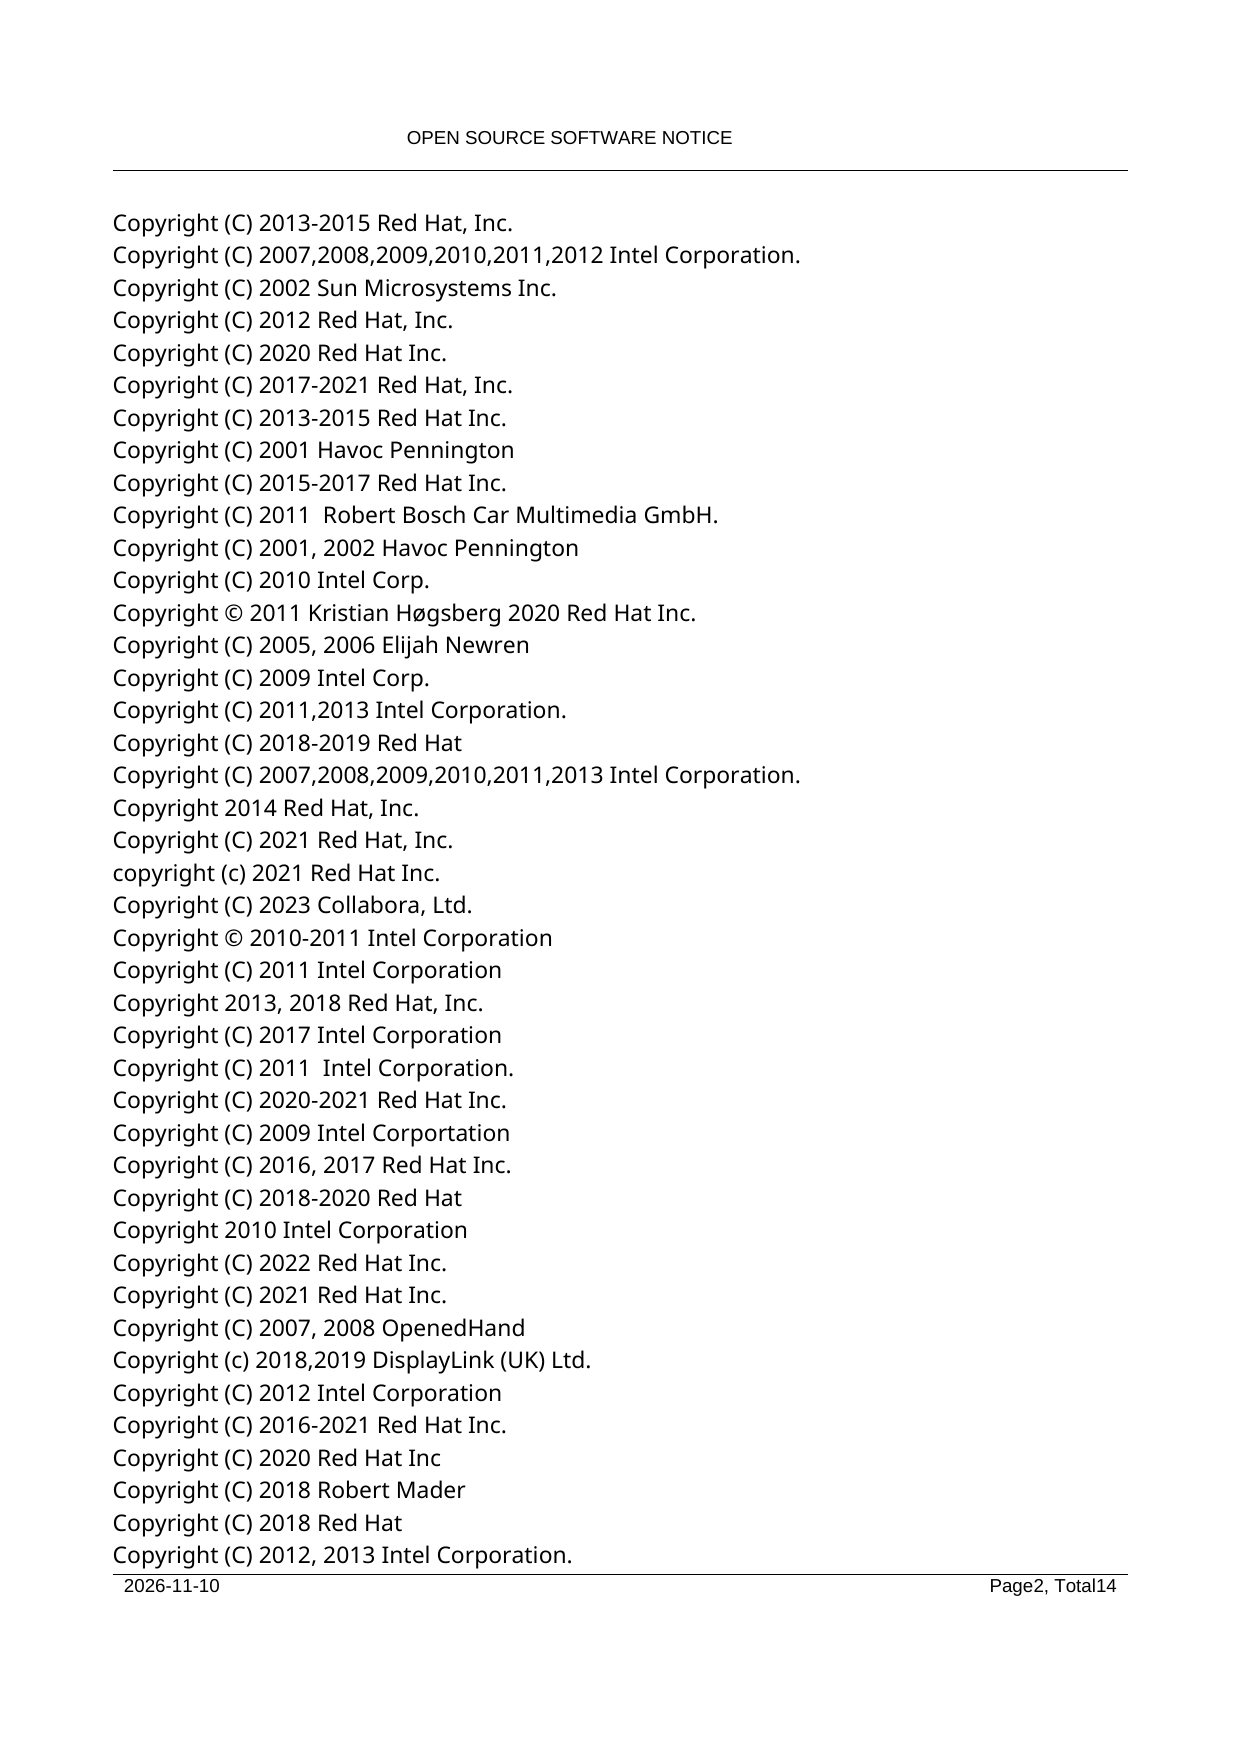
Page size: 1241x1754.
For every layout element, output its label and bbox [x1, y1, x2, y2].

text [112, 206, 1128, 1571]
